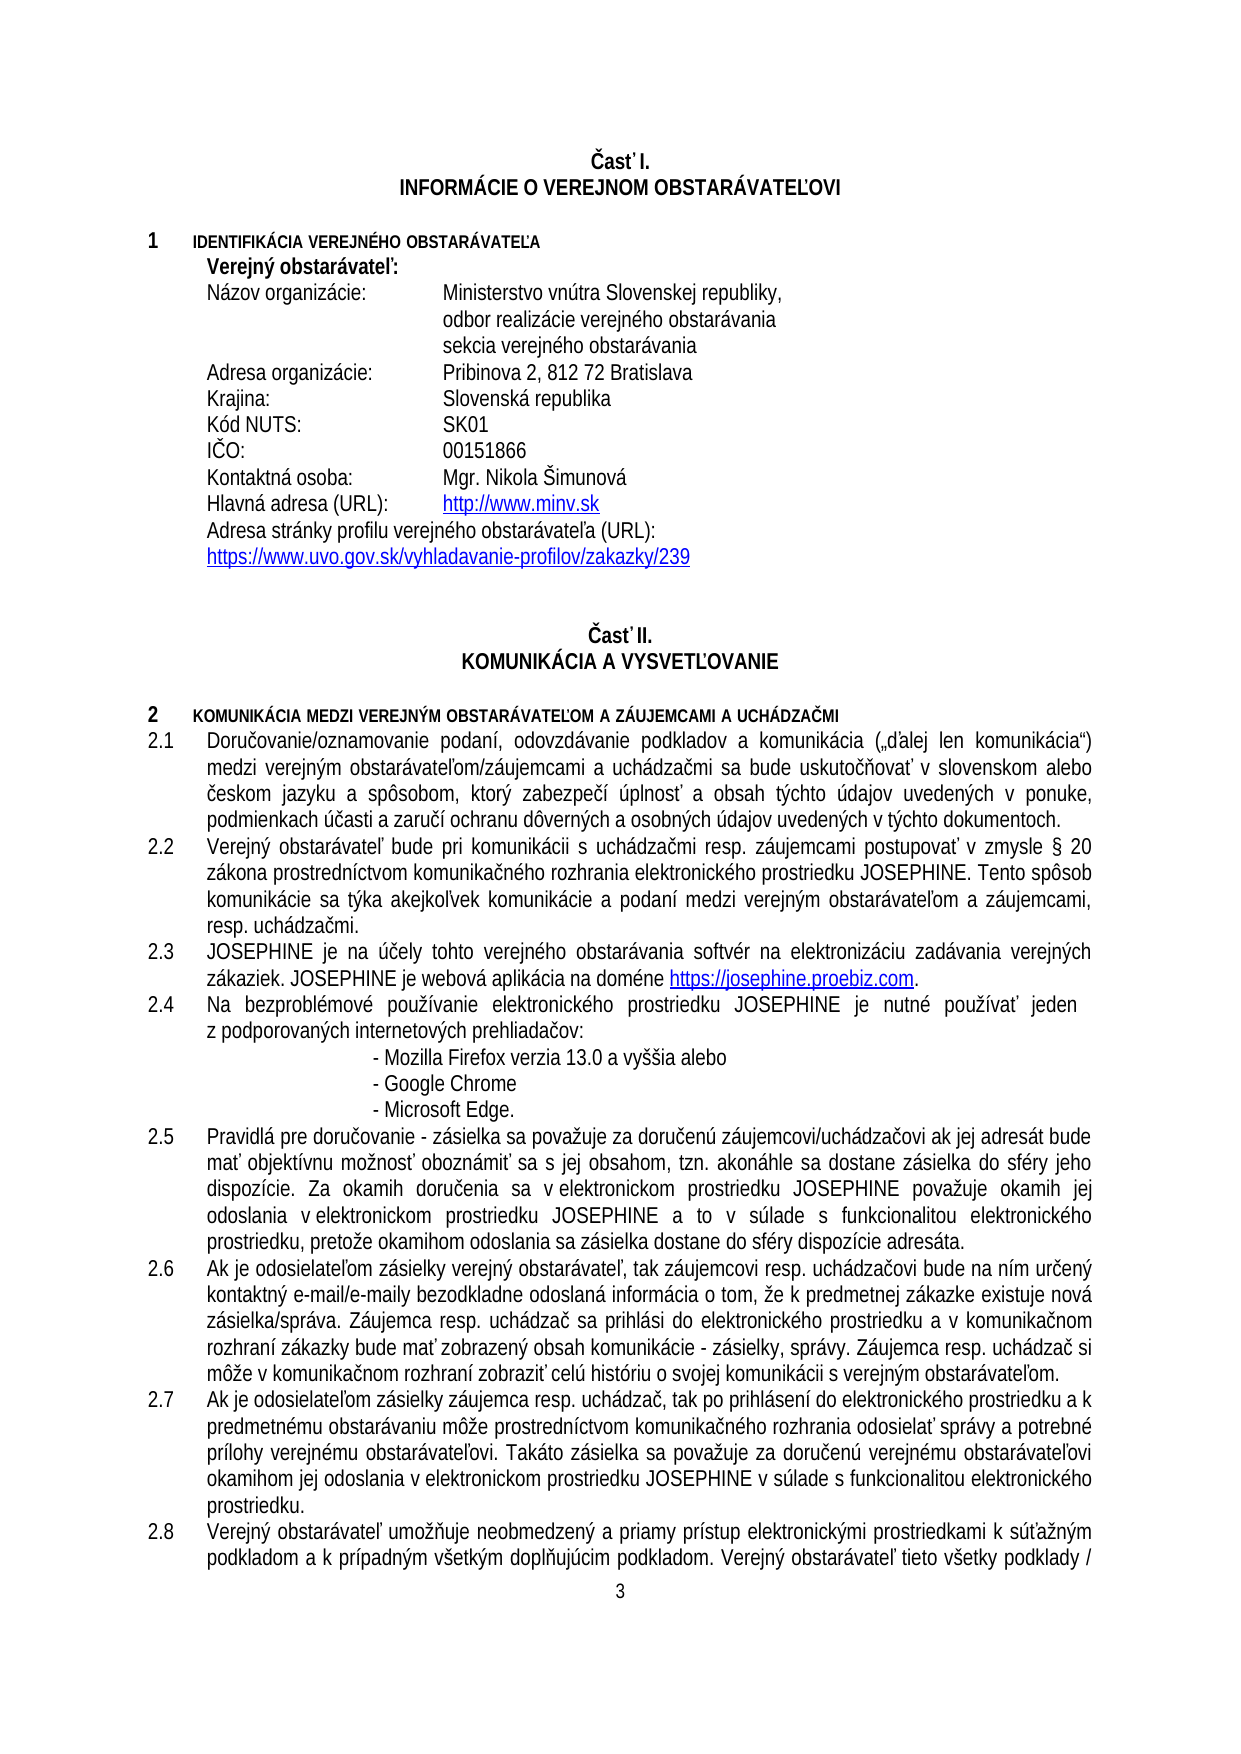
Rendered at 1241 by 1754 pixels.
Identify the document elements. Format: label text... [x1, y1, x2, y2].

text Krajina: Slovenská republika [207, 385, 1093, 411]
list Na bezproblémové používanie elektronického prostriedku JOSEPHINE je nutné používať jeden z podporovaných internetových prehliadačov: [148, 991, 1093, 1044]
list Verejný obstarávateľ bude pri komunikácii s uchádzačmi resp. záujemcami postupovať v zmysle § 20 zákona prostredníctvom komunikačného rozhrania elektronického prostriedku JOSEPHINE. Tento spôsob komunikácie sa týka akejkoľvek komunikácie a podaní medzi verejným obstarávateľom a záujemcami, resp. uchádzačmi. [148, 833, 1093, 938]
list Ak je odosielateľom zásielky záujemca resp. uchádzač, tak po prihlásení do elektronického prostriedku a k predmetnému obstarávaniu môže prostredníctvom komunikačného rozhrania odosielať správy a potrebné prílohy verejnému obstarávateľovi. Takáto zásielka sa považuje za doručenú verejnému obstarávateľovi okamihom jej odoslania v elektronickom prostriedku JOSEPHINE v súlade s funkcionalitou elektronického prostriedku. [148, 1386, 1093, 1518]
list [148, 1518, 1093, 1571]
list - Microsoft Edge. [208, 1096, 1093, 1123]
text KOMUNIKÁCIA A VYSVETĽOVANIE [148, 648, 1093, 675]
subtitle komunikácia medzi verejným obstarávateľom a záujemcami a uchádzačmi [148, 701, 1093, 727]
text Názov organizácie: Ministerstvo vnútra Slovenskej republiky, [207, 279, 1093, 306]
text Kontaktná osoba: Mgr. Nikola Šimunová [207, 464, 1093, 490]
text Časť I. [148, 148, 1093, 174]
text Hlavná adresa (URL): http://www.minv.sk [129, 490, 1093, 517]
list Doručovanie/oznamovanie podaní, odovzdávanie podkladov a komunikácia („ďalej len komunikácia“) medzi verejným obstarávateľom/záujemcami a uchádzačmi sa bude uskutočňovať v slovenskom alebo českom jazyku a spôsobom, ktorý zabezpečí úplnosť a obsah týchto údajov uvedených v ponuke, podmienkach účasti a zaručí ochranu dôverných a osobných údajov uvedených v týchto dokumentoch. [148, 727, 1093, 833]
list - Google Chrome [208, 1070, 1093, 1096]
text Adresa organizácie: Pribinova 2, 812 72 Bratislava [207, 358, 1093, 385]
subtitle identifikácia verejného obstarávateľa [148, 227, 1093, 253]
list Ak je odosielateľom zásielky verejný obstarávateľ, tak záujemcovi resp. uchádzačovi bude na ním určený kontaktný e-mail/e-maily bezodkladne odoslaná informácia o tom, že k predmetnej zákazke existuje nová zásielka/správa. Záujemca resp. uchádzač sa prihlási do elektronického prostriedku a v komunikačnom rozhraní zákazky bude mať zobrazený obsah komunikácie - zásielky, správy. Záujemca resp. uchádzač si môže v komunikačnom rozhraní zobraziť celú históriu o svojej komunikácii s verejným obstarávateľom. [148, 1254, 1093, 1386]
text Adresa stránky profilu verejného obstarávateľa (URL): https://www.uvo.gov.sk/vyhladavanie-profilov/zakazky/239 [207, 517, 1093, 569]
text sekcia verejného obstarávania [428, 332, 1093, 358]
text IČO: 00151866 [207, 437, 1093, 464]
text Kód NUTS: SK01 [207, 411, 1093, 437]
text odbor realizácie verejného obstarávania [428, 306, 1093, 332]
list Pravidlá pre doručovanie - zásielka sa považuje za doručenú záujemcovi/uchádzačovi ak jej adresát bude mať objektívnu možnosť oboznámiť sa s jej obsahom, tzn. akonáhle sa dostane zásielka do sféry jeho dispozície. Za okamih doručenia sa v elektronickom prostriedku JOSEPHINE považuje okamih jej odoslania v elektronickom prostriedku JOSEPHINE a to v súlade s funkcionalitou elektronického prostriedku, pretože okamihom odoslania sa zásielka dostane do sféry dispozície adresáta. [148, 1123, 1093, 1254]
list - Mozilla Firefox verzia 13.0 a vyššia alebo [208, 1044, 1093, 1070]
text INFORMÁCIE O VEREJNOM OBSTARÁVATEĽOVI [148, 174, 1093, 200]
text Časť II. [148, 622, 1093, 648]
text Verejný obstarávateľ: [207, 253, 1093, 279]
list JOSEPHINE je na účely tohto verejného obstarávania softvér na elektronizáciu zadávania verejných zákaziek. JOSEPHINE je webová aplikácia na doméne https://josephine.proebiz.com. [148, 938, 1093, 991]
